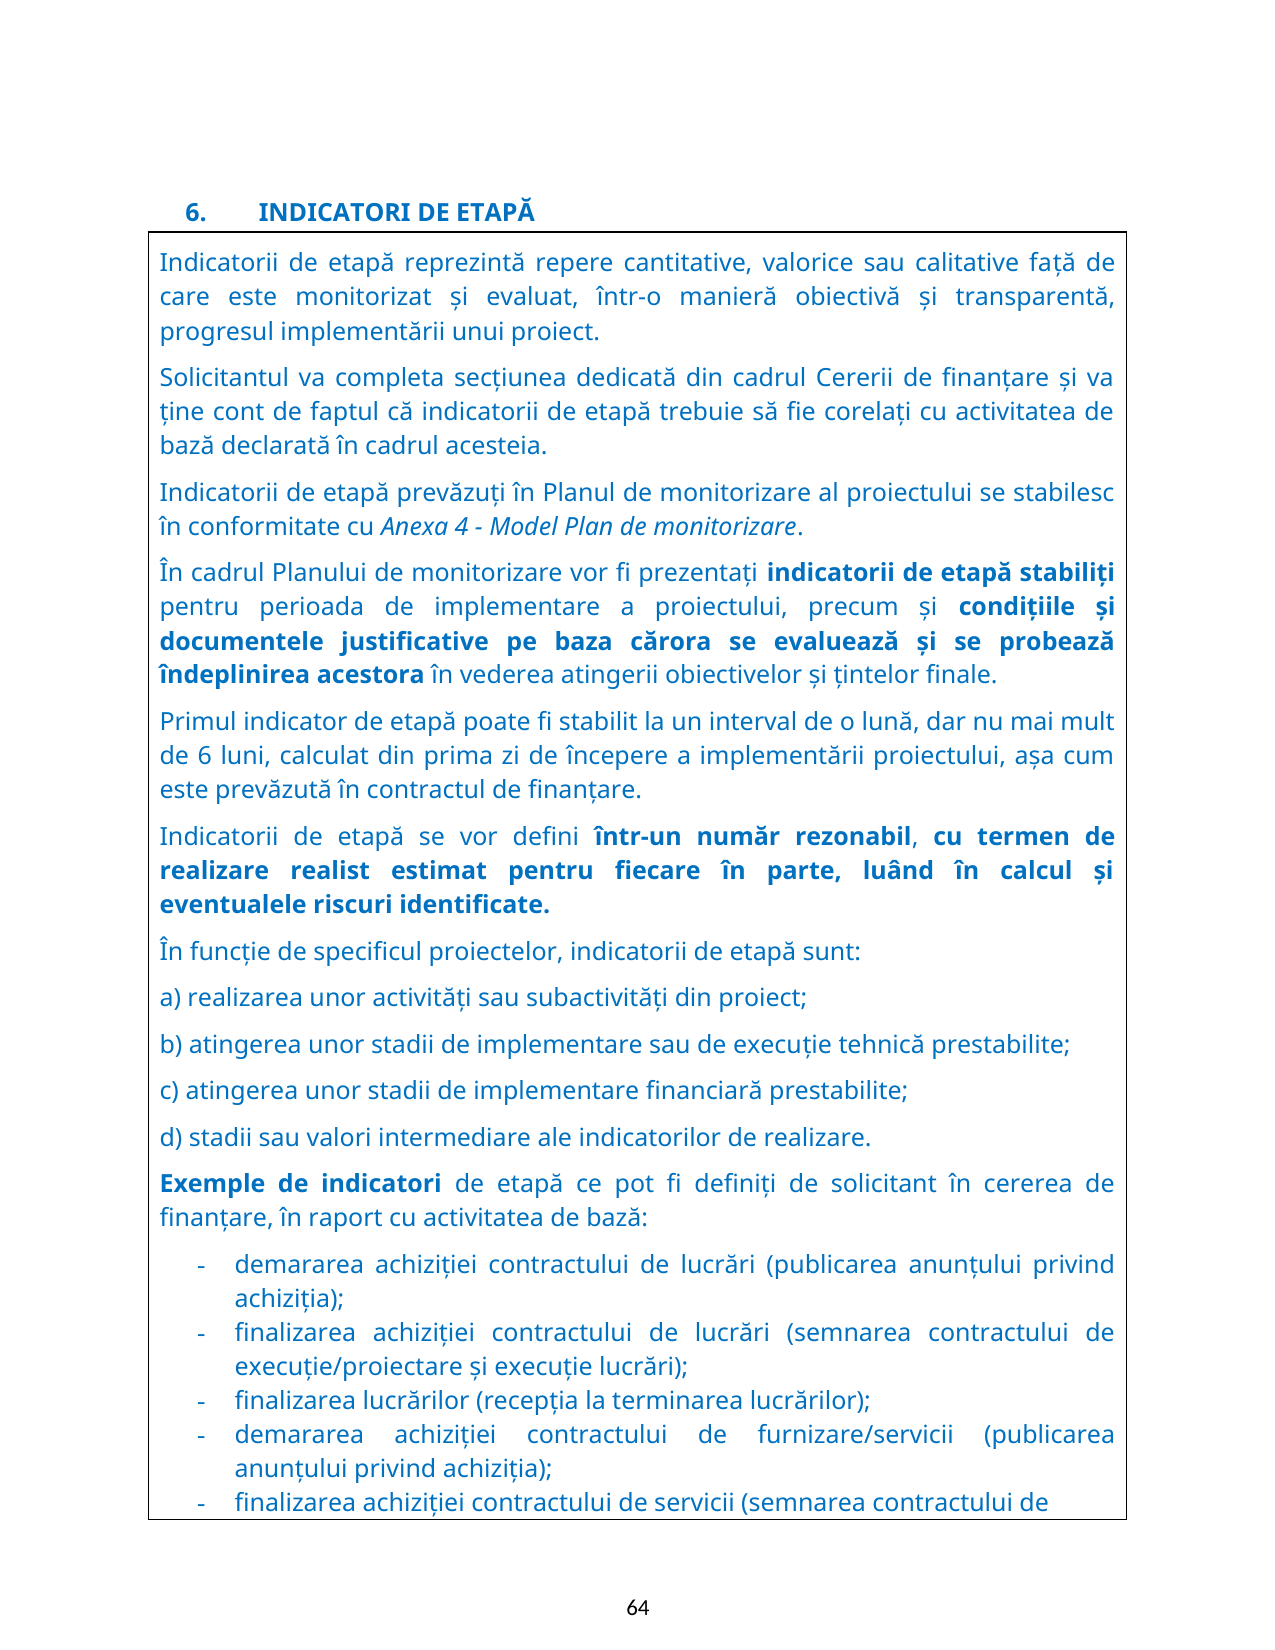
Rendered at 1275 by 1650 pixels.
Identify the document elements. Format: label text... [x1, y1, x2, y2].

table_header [149, 233, 1126, 1519]
subtitle INDICATORI DE ETAPĂ [185, 195, 1127, 229]
